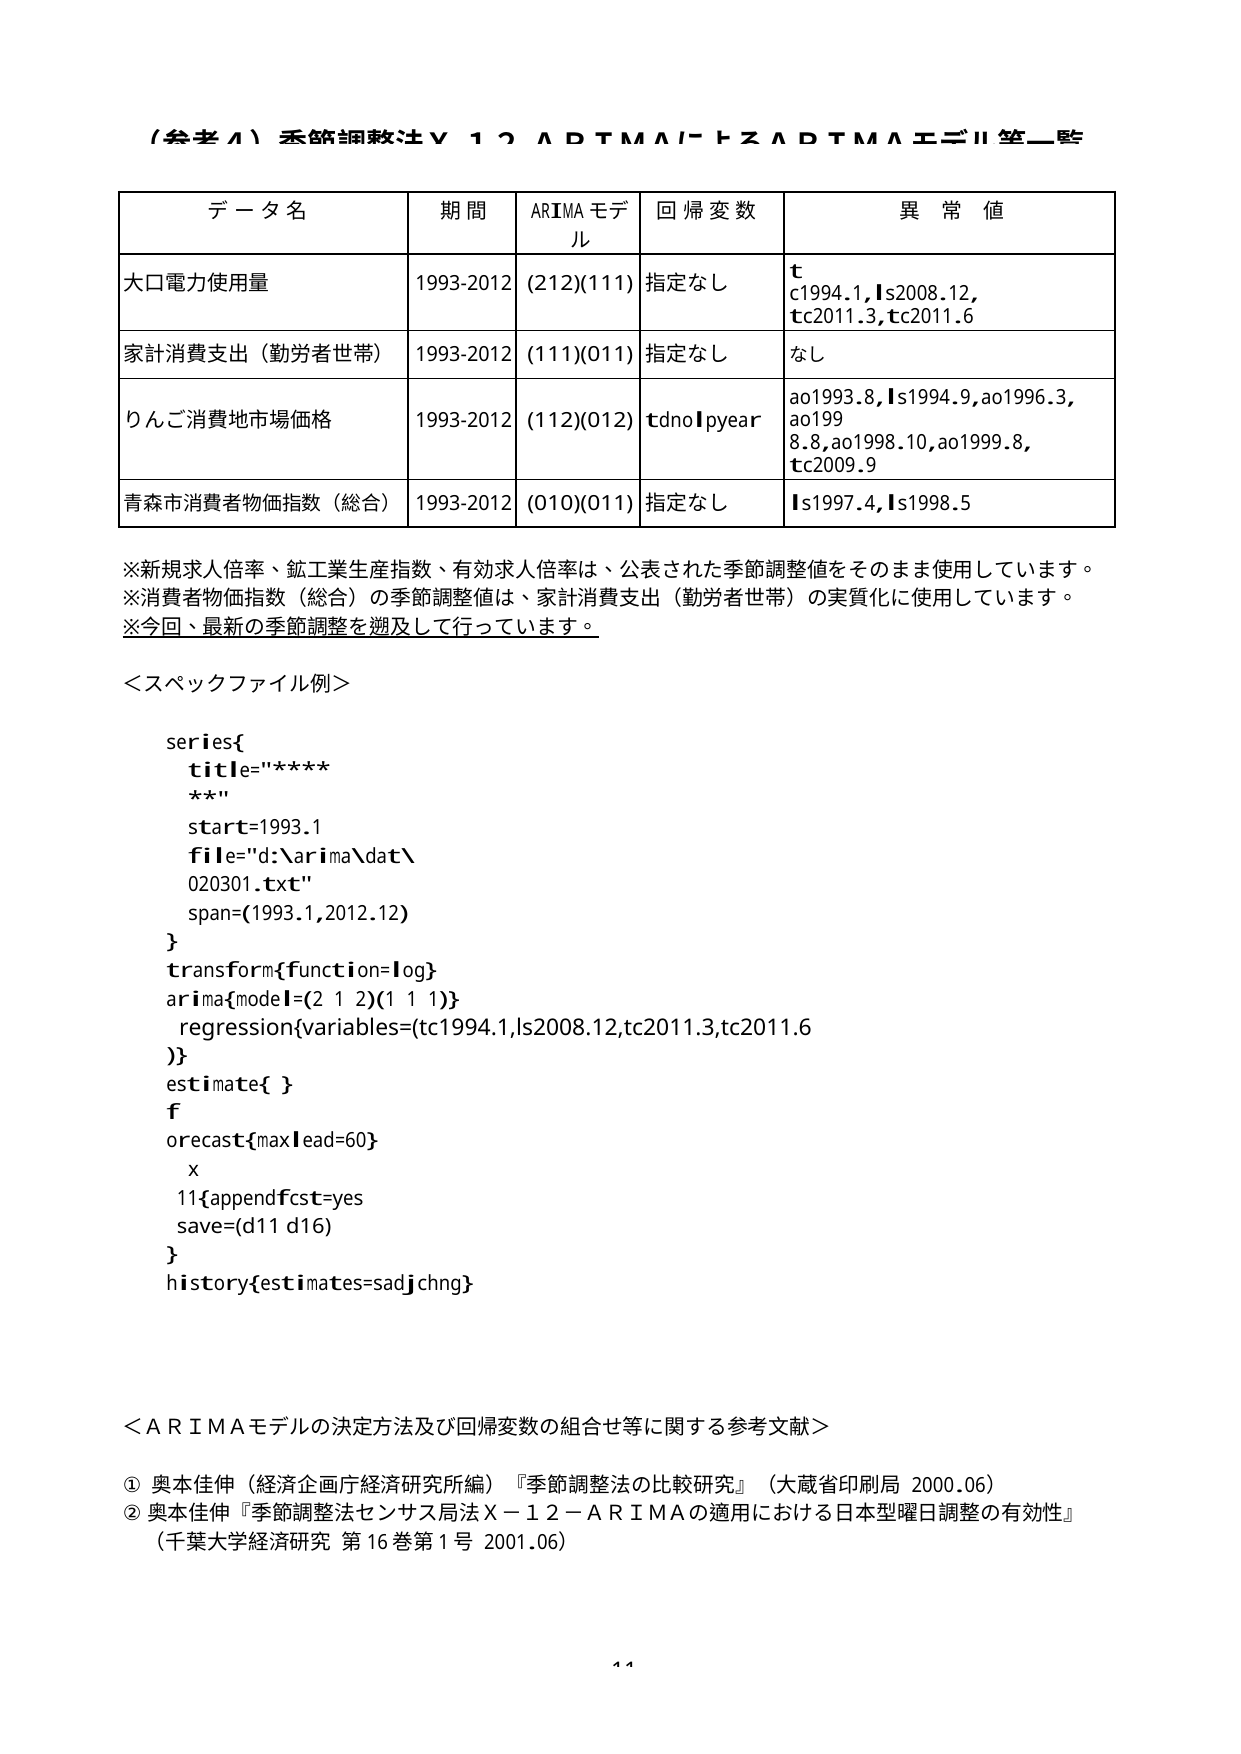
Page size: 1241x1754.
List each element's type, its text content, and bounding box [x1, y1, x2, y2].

text file="d:\arima\dat\020301.txt" span=(1993.1,2012.12) [188, 841, 505, 926]
table_cell tc1994.1,ls2008.12, tc2011.3,tc2011.6 [785, 255, 1114, 330]
text } [166, 926, 1159, 955]
text ※消費者物価指数（総合）の季節調整値は、家計消費支出（勤労者世帯）の実質化に使用しています。 [123, 583, 1159, 612]
table_cell りんご消費地市場価格 [120, 379, 407, 479]
table_cell (112)(012) [517, 379, 639, 479]
table_cell 指定なし [641, 331, 783, 377]
table_cell 1993-2012 [409, 331, 515, 377]
table_cell ao1993.8,ls1994.9,ao1996.3, ao1998.8,ao1998.10,ao1999.8, tc2009.9 [785, 379, 1114, 479]
table_header 回 帰 変 数 [641, 193, 783, 253]
table_header ARIMAモデル [517, 193, 639, 253]
text x11{appendfcst=yes save=(d11 d16) [177, 1154, 378, 1239]
table_header デ ー タ 名 [120, 193, 407, 253]
text ※今回、最新の季節調整を遡及して行っています。 [123, 612, 1159, 641]
table_header 期 間 [409, 193, 515, 253]
text )} [166, 1041, 1159, 1068]
subtitle regression{variables=(tc1994.1,ls2008.12,tc2011.3,tc2011.6 [179, 1012, 1159, 1041]
text ② 奥本佳伸『季節調整法センサス局法Ｘ－１２－ＡＲＩＭＡの適用における日本型曜日調整の有効性』 [123, 1498, 1159, 1527]
table_cell 1993-2012 [409, 480, 515, 526]
table_cell 大口電力使用量 [120, 255, 407, 330]
table_cell 1993-2012 [409, 379, 515, 479]
text transform{function=log} arima{model=(2 1 2)(1 1 1)} [166, 955, 505, 1012]
text series{ title="******" start=1993.1 [166, 727, 337, 841]
table_cell 1993-2012 [409, 255, 515, 330]
text ＜スペックファイル例＞ [123, 669, 1159, 698]
table_cell (212)(111) [517, 255, 639, 330]
text （千葉大学経済研究 第16巻第1号 2001.06） [144, 1527, 1159, 1556]
text } [166, 1239, 1159, 1268]
table_cell なし [785, 331, 1114, 377]
table_cell 青森市消費者物価指数（総合） [120, 480, 407, 526]
table_cell (010)(011) [517, 480, 639, 526]
table_cell 家計消費支出（勤労者世帯） [120, 331, 407, 377]
text ※新規求人倍率、鉱工業生産指数、有効求人倍率は、公表された季節調整値をそのまま使用しています。 [123, 555, 1159, 583]
table_header 異 常 値 [785, 193, 1114, 253]
text ＜ＡＲＩＭＡモデルの決定方法及び回帰変数の組合せ等に関する参考文献＞ [123, 1412, 1159, 1441]
text history{estimates=sadjchng} [166, 1268, 1159, 1297]
text ① 奥本佳伸（経済企画庁経済研究所編）『季節調整法の比較研究』（大蔵省印刷局 2000.06） [123, 1470, 1159, 1498]
table_cell 指定なし [641, 255, 783, 330]
text estimate{ } forecast{maxlead=60} [166, 1069, 378, 1154]
table_cell 指定なし [641, 480, 783, 526]
table_cell (111)(011) [517, 331, 639, 377]
table_cell ls1997.4,ls1998.5 [785, 480, 1114, 526]
table_cell tdnolpyear [641, 379, 783, 479]
